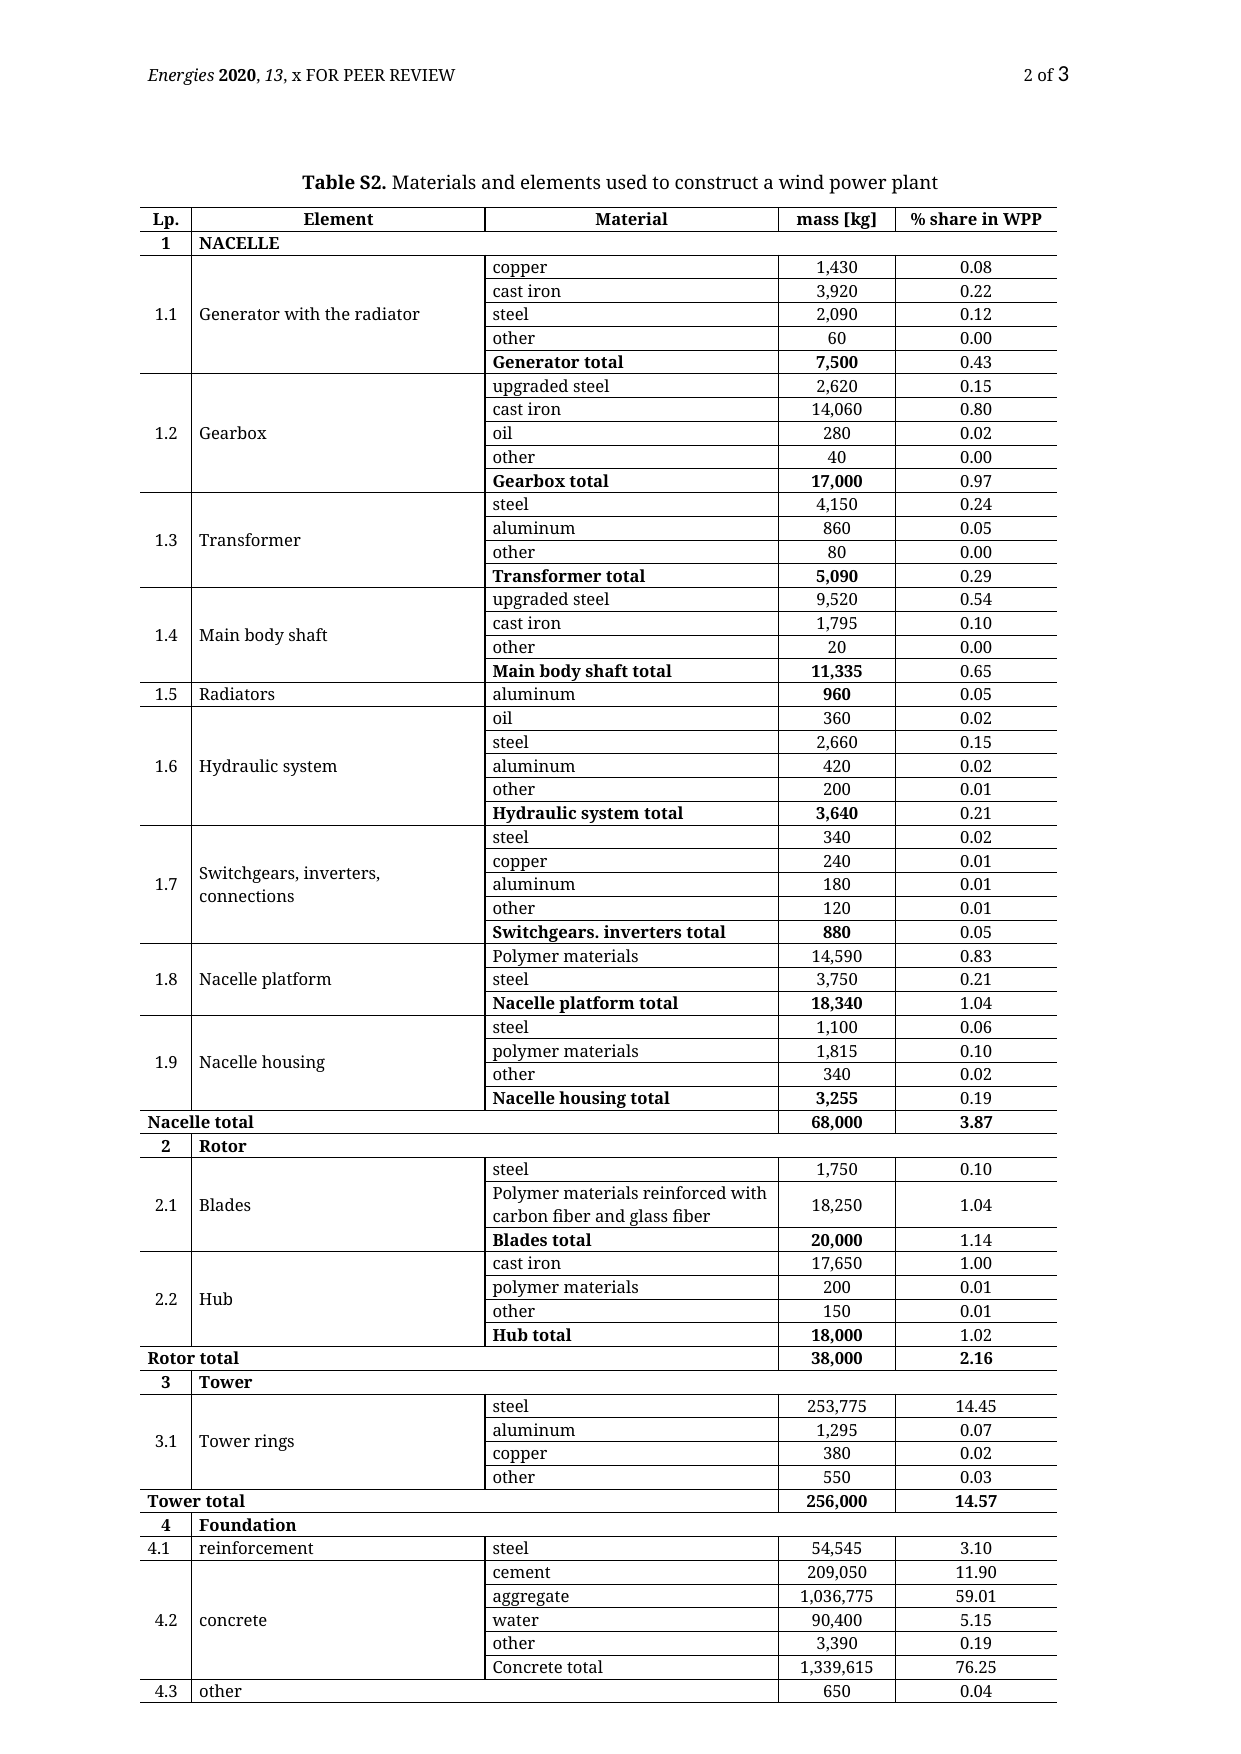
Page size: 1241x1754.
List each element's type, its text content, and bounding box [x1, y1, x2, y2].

table_cell 1.2 [140, 374, 191, 492]
table_cell 1,430 [779, 256, 895, 278]
table_cell 0.80 [896, 398, 1057, 421]
table_cell other [486, 541, 778, 563]
table_cell 0.65 [896, 659, 1057, 682]
table_cell 280 [779, 422, 895, 444]
table_cell 380 [779, 1442, 895, 1465]
table_cell 340 [779, 826, 895, 848]
table_cell Nacelle housing total [486, 1087, 778, 1109]
table_cell 1.5 [140, 683, 191, 706]
table_cell aluminum [486, 683, 778, 706]
table_cell 1.00 [896, 1252, 1057, 1275]
table_cell 240 [779, 849, 895, 872]
table_cell Hub [192, 1252, 484, 1346]
table_cell Blades total [486, 1228, 778, 1251]
table_cell Gearbox [192, 374, 484, 492]
table_cell 14,590 [779, 944, 895, 967]
table_cell 1.04 [896, 992, 1057, 1014]
table_cell Nacelle platform [192, 944, 484, 1014]
table_cell 14.45 [896, 1395, 1057, 1417]
table_cell other [486, 636, 778, 658]
table_cell 1,100 [779, 1016, 895, 1038]
table_cell Hub total [486, 1323, 778, 1346]
table_cell 256,000 [779, 1490, 895, 1512]
table_cell 40 [779, 446, 895, 468]
table_cell other [486, 1063, 778, 1086]
table_cell Polymer materials [486, 944, 778, 967]
table_cell steel [486, 1158, 778, 1181]
table_cell 0.04 [896, 1680, 1057, 1702]
table_cell 1,295 [779, 1418, 895, 1441]
table_cell 38,000 [779, 1347, 895, 1370]
table_cell 20,000 [779, 1228, 895, 1251]
table_cell cast iron [486, 279, 778, 302]
table_cell Nacelle platform total [486, 992, 778, 1014]
table_cell 0.03 [896, 1466, 1057, 1488]
table_cell NACELLE [192, 232, 1057, 254]
table_header % share in WPP [896, 208, 1057, 231]
table_cell Blades [192, 1158, 484, 1251]
table_cell other [486, 1466, 778, 1488]
table_cell 54,545 [779, 1537, 895, 1560]
table_cell Radiators [192, 683, 484, 706]
table_cell 3,640 [779, 802, 895, 824]
table_cell 11,335 [779, 659, 895, 682]
table_cell cast iron [486, 1252, 778, 1275]
table_cell oil [486, 707, 778, 729]
table_cell 0.00 [896, 541, 1057, 563]
table_cell 3.1 [140, 1395, 191, 1488]
table_header Lp. [140, 208, 191, 231]
table_cell 1.1 [140, 256, 191, 373]
table_cell 200 [779, 778, 895, 801]
table_cell 860 [779, 517, 895, 539]
table_cell upgraded steel [486, 588, 778, 611]
table_cell steel [486, 1537, 778, 1560]
table_cell 0.02 [896, 1063, 1057, 1086]
table_cell 5,090 [779, 564, 895, 587]
table_cell copper [486, 256, 778, 278]
table_cell 150 [779, 1300, 895, 1322]
table_cell 0.00 [896, 446, 1057, 468]
table_cell 3.10 [896, 1537, 1057, 1560]
table_cell 550 [779, 1466, 895, 1488]
table_cell other [192, 1680, 778, 1702]
table_cell Transformer [192, 493, 484, 587]
table_cell steel [486, 731, 778, 753]
table_cell 0.02 [896, 754, 1057, 777]
table_cell 1,795 [779, 612, 895, 634]
table_cell 0.83 [896, 944, 1057, 967]
table_cell steel [486, 968, 778, 991]
table_cell 80 [779, 541, 895, 563]
table_cell other [486, 446, 778, 468]
table_cell 0.10 [896, 1158, 1057, 1181]
table_cell 20 [779, 636, 895, 658]
table_cell 0.01 [896, 1276, 1057, 1298]
table_cell 76.25 [896, 1656, 1057, 1678]
table_cell 0.21 [896, 802, 1057, 824]
table_cell other [486, 327, 778, 349]
table_cell 0.24 [896, 493, 1057, 516]
table_cell concrete [192, 1561, 484, 1678]
table_cell Generator with the radiator [192, 256, 484, 373]
table_cell Tower [192, 1371, 1057, 1393]
table_cell 960 [779, 683, 895, 706]
table_cell 0.22 [896, 279, 1057, 302]
table_cell 1.9 [140, 1016, 191, 1109]
table_cell 7,500 [779, 351, 895, 373]
table_cell 0.10 [896, 1039, 1057, 1062]
table_cell Rotor total [140, 1347, 778, 1370]
table_cell aluminum [486, 1418, 778, 1441]
table_cell Generator total [486, 351, 778, 373]
table_cell 120 [779, 897, 895, 919]
table_cell 4,150 [779, 493, 895, 516]
table_cell 3,255 [779, 1087, 895, 1109]
table_cell other [486, 778, 778, 801]
table_cell reinforcement [192, 1537, 484, 1560]
table_cell 4.1 [140, 1537, 191, 1560]
table_cell 1.3 [140, 493, 191, 587]
table_cell 3 [140, 1371, 191, 1393]
table_cell 1,750 [779, 1158, 895, 1181]
table_cell Main body shaft total [486, 659, 778, 682]
table_cell 1.4 [140, 588, 191, 682]
table_cell 0.07 [896, 1418, 1057, 1441]
table_cell 1,815 [779, 1039, 895, 1062]
table_cell 0.19 [896, 1632, 1057, 1655]
table_cell 4 [140, 1513, 191, 1536]
text Table S2. Materials and elements used to construct a wind power plant [192, 167, 1048, 194]
table_cell 200 [779, 1276, 895, 1298]
table_cell Main body shaft [192, 588, 484, 682]
table_cell 1 [140, 232, 191, 254]
table_cell 2.16 [896, 1347, 1057, 1370]
table_cell Polymer materials reinforced with carbon fiber and glass fiber [486, 1182, 778, 1227]
table_cell steel [486, 493, 778, 516]
table_cell 59.01 [896, 1585, 1057, 1607]
table_cell 0.05 [896, 517, 1057, 539]
table_cell 0.10 [896, 612, 1057, 634]
table_cell 0.15 [896, 731, 1057, 753]
table_cell 14.57 [896, 1490, 1057, 1512]
table_cell 17,000 [779, 469, 895, 492]
table_cell 1.6 [140, 707, 191, 824]
table_cell 17,650 [779, 1252, 895, 1275]
table_cell 650 [779, 1680, 895, 1702]
table_cell water [486, 1608, 778, 1631]
table_cell copper [486, 849, 778, 872]
table_cell other [486, 1632, 778, 1655]
table_cell 2,620 [779, 374, 895, 397]
table_cell Switchgears. inverters total [486, 921, 778, 943]
table_cell 18,000 [779, 1323, 895, 1346]
table_cell Switchgears, inverters, connections [192, 826, 484, 943]
table_cell 18,250 [779, 1182, 895, 1227]
table_cell 0.00 [896, 636, 1057, 658]
table_cell 3.87 [896, 1111, 1057, 1133]
table_cell 9,520 [779, 588, 895, 611]
table_cell 1,036,775 [779, 1585, 895, 1607]
table_cell Tower total [140, 1490, 778, 1512]
table_cell 1.8 [140, 944, 191, 1014]
table_cell copper [486, 1442, 778, 1465]
table_cell 0.15 [896, 374, 1057, 397]
table_cell 0.02 [896, 707, 1057, 729]
table_cell cast iron [486, 398, 778, 421]
table_cell 1.14 [896, 1228, 1057, 1251]
table_cell aluminum [486, 873, 778, 896]
table_cell other [486, 897, 778, 919]
table_cell Transformer total [486, 564, 778, 587]
table_cell 180 [779, 873, 895, 896]
table_cell aggregate [486, 1585, 778, 1607]
table_cell 1.7 [140, 826, 191, 943]
table_header mass [kg] [779, 208, 895, 231]
table_cell 4.3 [140, 1680, 191, 1702]
table_cell 0.06 [896, 1016, 1057, 1038]
table_cell Rotor [192, 1134, 1057, 1157]
table_cell 0.12 [896, 303, 1057, 326]
table_cell 0.01 [896, 849, 1057, 872]
table_cell 2 [140, 1134, 191, 1157]
table_cell cement [486, 1561, 778, 1583]
table_cell steel [486, 1395, 778, 1417]
table_cell 0.00 [896, 327, 1057, 349]
table_cell polymer materials [486, 1039, 778, 1062]
table_cell 60 [779, 327, 895, 349]
table_cell 0.02 [896, 1442, 1057, 1465]
table_cell 2.1 [140, 1158, 191, 1251]
table_header Element [192, 208, 484, 231]
table_cell Tower rings [192, 1395, 484, 1488]
table_cell 0.01 [896, 778, 1057, 801]
table_cell Hydraulic system total [486, 802, 778, 824]
table_cell 4.2 [140, 1561, 191, 1678]
table_cell 0.19 [896, 1087, 1057, 1109]
table_cell 90,400 [779, 1608, 895, 1631]
table_cell 0.21 [896, 968, 1057, 991]
table_cell aluminum [486, 517, 778, 539]
table_cell 68,000 [779, 1111, 895, 1133]
table_cell 0.97 [896, 469, 1057, 492]
table_cell 3,390 [779, 1632, 895, 1655]
table_cell Nacelle total [140, 1111, 778, 1133]
table_cell 1.02 [896, 1323, 1057, 1346]
table_cell Concrete total [486, 1656, 778, 1678]
table_cell 340 [779, 1063, 895, 1086]
table_cell steel [486, 826, 778, 848]
table_cell other [486, 1300, 778, 1322]
table_cell 880 [779, 921, 895, 943]
table_cell 3,920 [779, 279, 895, 302]
table_cell 0.08 [896, 256, 1057, 278]
table_cell 1,339,615 [779, 1656, 895, 1678]
table_cell 0.54 [896, 588, 1057, 611]
table_cell 360 [779, 707, 895, 729]
table_cell 209,050 [779, 1561, 895, 1583]
table_cell 0.05 [896, 683, 1057, 706]
table_cell polymer materials [486, 1276, 778, 1298]
table_cell Hydraulic system [192, 707, 484, 824]
table_cell 2,090 [779, 303, 895, 326]
table_cell aluminum [486, 754, 778, 777]
table_cell 0.29 [896, 564, 1057, 587]
table_cell 0.05 [896, 921, 1057, 943]
table_cell 0.02 [896, 826, 1057, 848]
table_cell 3,750 [779, 968, 895, 991]
table_cell Gearbox total [486, 469, 778, 492]
table_header Material [486, 208, 778, 231]
table_cell 0.01 [896, 1300, 1057, 1322]
table_cell 253,775 [779, 1395, 895, 1417]
table_cell oil [486, 422, 778, 444]
table_cell 11.90 [896, 1561, 1057, 1583]
table_cell 5.15 [896, 1608, 1057, 1631]
table_cell 14,060 [779, 398, 895, 421]
table_cell 0.43 [896, 351, 1057, 373]
table_cell 420 [779, 754, 895, 777]
table_cell 18,340 [779, 992, 895, 1014]
table_cell 2,660 [779, 731, 895, 753]
table_cell 0.01 [896, 873, 1057, 896]
table_cell 1.04 [896, 1182, 1057, 1227]
table_cell cast iron [486, 612, 778, 634]
table_cell 0.01 [896, 897, 1057, 919]
table_cell Nacelle housing [192, 1016, 484, 1109]
table_cell steel [486, 303, 778, 326]
table_cell Foundation [192, 1513, 1057, 1536]
table_cell steel [486, 1016, 778, 1038]
table_cell 0.02 [896, 422, 1057, 444]
table_cell upgraded steel [486, 374, 778, 397]
table_cell 2.2 [140, 1252, 191, 1346]
